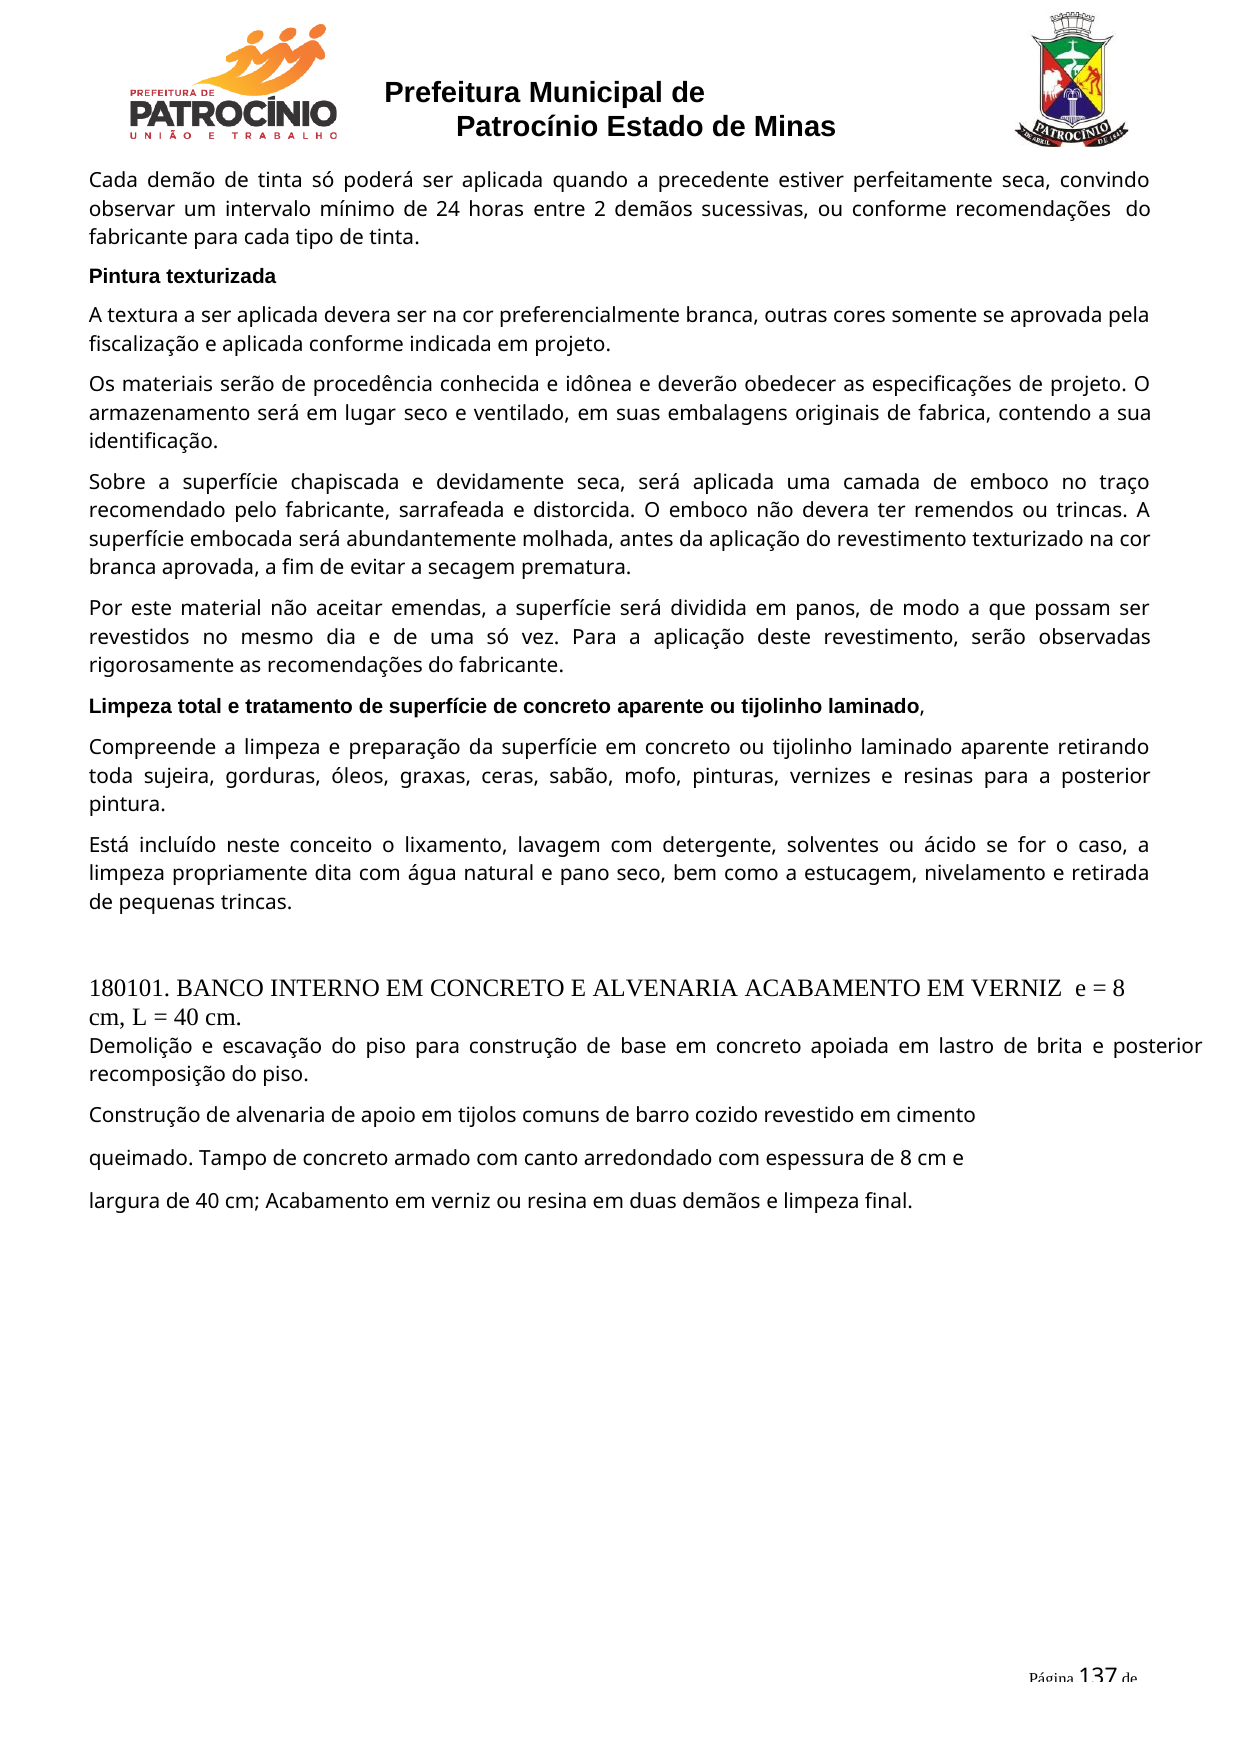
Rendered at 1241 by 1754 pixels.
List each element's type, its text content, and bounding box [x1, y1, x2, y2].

subtitle Pintura texturizada [88, 264, 1219, 288]
picture [1014, 12, 1129, 147]
text Está incluído neste conceito o lixamento, lavagem com detergente, solventes ou ácido se for o caso, a limpeza propriamente dita com água natural e pano seco, bem como a estucagem, nivelamento e retirada de pequenas trincas. [88, 830, 1152, 915]
text cm, L = 40 cm. [88, 1002, 1219, 1031]
text Demolição e escavação do piso para construção de base em concreto apoiada em lastro de brita e posterior recomposição do piso. [88, 1031, 1219, 1088]
text Compreende a limpeza e preparação da superfície em concreto ou tijolinho laminado aparente retirando toda sujeira, gorduras, óleos, graxas, ceras, sabão, mofo, pinturas, vernizes e resinas para a posterior pintura. [88, 732, 1152, 818]
text A textura a ser aplicada devera ser na cor preferencialmente branca, outras cores somente se aprovada pela fiscalização e aplicada conforme indicada em projeto. [88, 300, 1151, 357]
picture [130, 24, 337, 139]
text Os materiais serão de procedência conhecida e idônea e deverão obedecer as especificações de projeto. O armazenamento será em lugar seco e ventilado, em suas embalagens originais de fabrica, contendo a sua identificação. [88, 369, 1152, 454]
text 180101. BANCO INTERNO EM CONCRETO E ALVENARIA ACABAMENTO EM VERNIZ e = 8 [88, 973, 1219, 1002]
text Cada demão de tinta só poderá ser aplicada quando a precedente estiver perfeitamente seca, convindo observar um intervalo mínimo de 24 horas entre 2 demãos sucessivas, ou conforme recomendações do fabricante para cada tipo de tinta. [88, 166, 1151, 251]
subtitle Limpeza total e tratamento de superfície de concreto aparente ou tijolinho laminado, [88, 692, 1219, 720]
text Sobre a superfície chapiscada e devidamente seca, será aplicada uma camada de emboco no traço recomendado pelo fabricante, sarrafeada e distorcida. O emboco não devera ter remendos ou trincas. A superfície embocada será abundantemente molhada, antes da aplicação do revestimento texturizado na cor branca aprovada, a fim de evitar a secagem prematura. [88, 467, 1152, 581]
text Construção de alvenaria de apoio em tijolos comuns de barro cozido revestido em cimento queimado. Tampo de concreto armado com canto arredondado com espessura de 8 cm e largura de 40 cm; Acabamento em verniz ou resina em duas demãos e limpeza final. [88, 1100, 1031, 1214]
text Por este material não aceitar emendas, a superfície será dividida em panos, de modo a que possam ser revestidos no mesmo dia e de uma só vez. Para a aplicação deste revestimento, serão observadas rigorosamente as recomendações do fabricante. [88, 593, 1152, 679]
